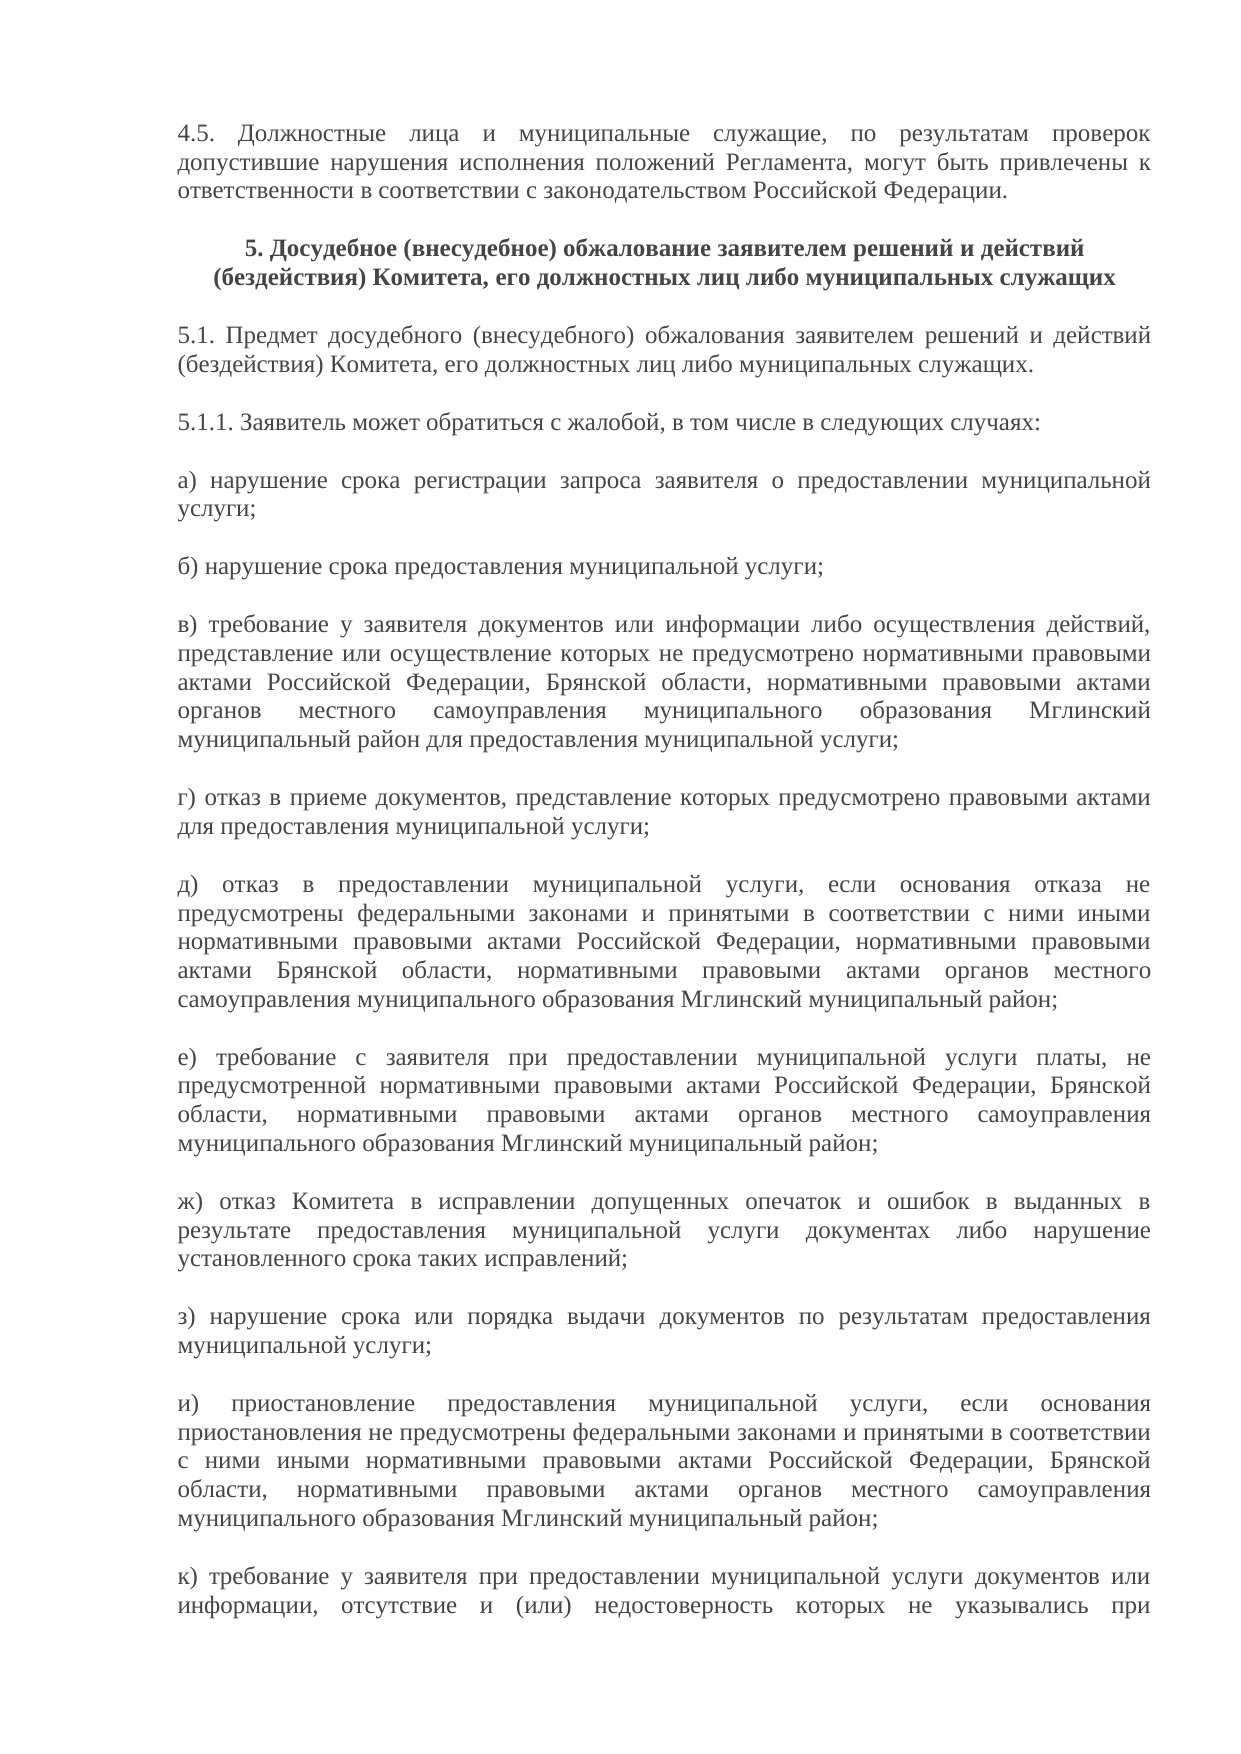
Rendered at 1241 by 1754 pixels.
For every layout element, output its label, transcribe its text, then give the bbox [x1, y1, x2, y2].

text 5.1.1. Заявитель может обратиться с жалобой, в том числе в следующих случаях: [177, 407, 1152, 436]
text и) приостановление предоставления муниципальной услуги, если основания приостановления не предусмотрены федеральными законами и принятыми в соответствии с ними иными нормативными правовыми актами Российской Федерации, Брянской области, нормативными правовыми актами органов местного самоуправления муниципального образования Мглинский муниципальный район; [177, 1388, 1152, 1532]
text б) нарушение срока предоставления муниципальной услуги; [177, 551, 1152, 580]
text а) нарушение срока регистрации запроса заявителя о предоставлении муниципальной услуги; [177, 465, 1152, 522]
text в) требование у заявителя документов или информации либо осуществления действий, представление или осуществление которых не предусмотрено нормативными правовыми актами Российской Федерации, Брянской области, нормативными правовыми актами органов местного самоуправления муниципального образования Мглинский муниципальный район для предоставления муниципальной услуги; [177, 609, 1152, 753]
text ж) отказ Комитета в исправлении допущенных опечаток и ошибок в выданных в результате предоставления муниципальной услуги документах либо нарушение установленного срока таких исправлений; [177, 1186, 1152, 1272]
text 5. Досудебное (внесудебное) обжалование заявителем решений и действий (бездействия) Комитета, его должностных лиц либо муниципальных служащих [177, 233, 1152, 291]
text д) отказ в предоставлении муниципальной услуги, если основания отказа не предусмотрены федеральными законами и принятыми в соответствии с ними иными нормативными правовыми актами Российской Федерации, нормативными правовыми актами Брянской области, нормативными правовыми актами органов местного самоуправления муниципального образования Мглинский муниципальный район; [177, 869, 1152, 1013]
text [177, 1561, 1152, 1618]
text 5.1. Предмет досудебного (внесудебного) обжалования заявителем решений и действий (бездействия) Комитета, его должностных лиц либо муниципальных служащих. [177, 320, 1152, 378]
text 4.5. Должностные лица и муниципальные служащие, по результатам проверок допустившие нарушения исполнения положений Регламента, могут быть привлечены к ответственности в соответствии с законодательством Российской Федерации. [177, 118, 1152, 204]
text г) отказ в приеме документов, представление которых предусмотрено правовыми актами для предоставления муниципальной услуги; [177, 782, 1152, 840]
text е) требование с заявителя при предоставлении муниципальной услуги платы, не предусмотренной нормативными правовыми актами Российской Федерации, Брянской области, нормативными правовыми актами органов местного самоуправления муниципального образования Мглинский муниципальный район; [177, 1042, 1152, 1157]
text з) нарушение срока или порядка выдачи документов по результатам предоставления муниципальной услуги; [177, 1301, 1152, 1359]
